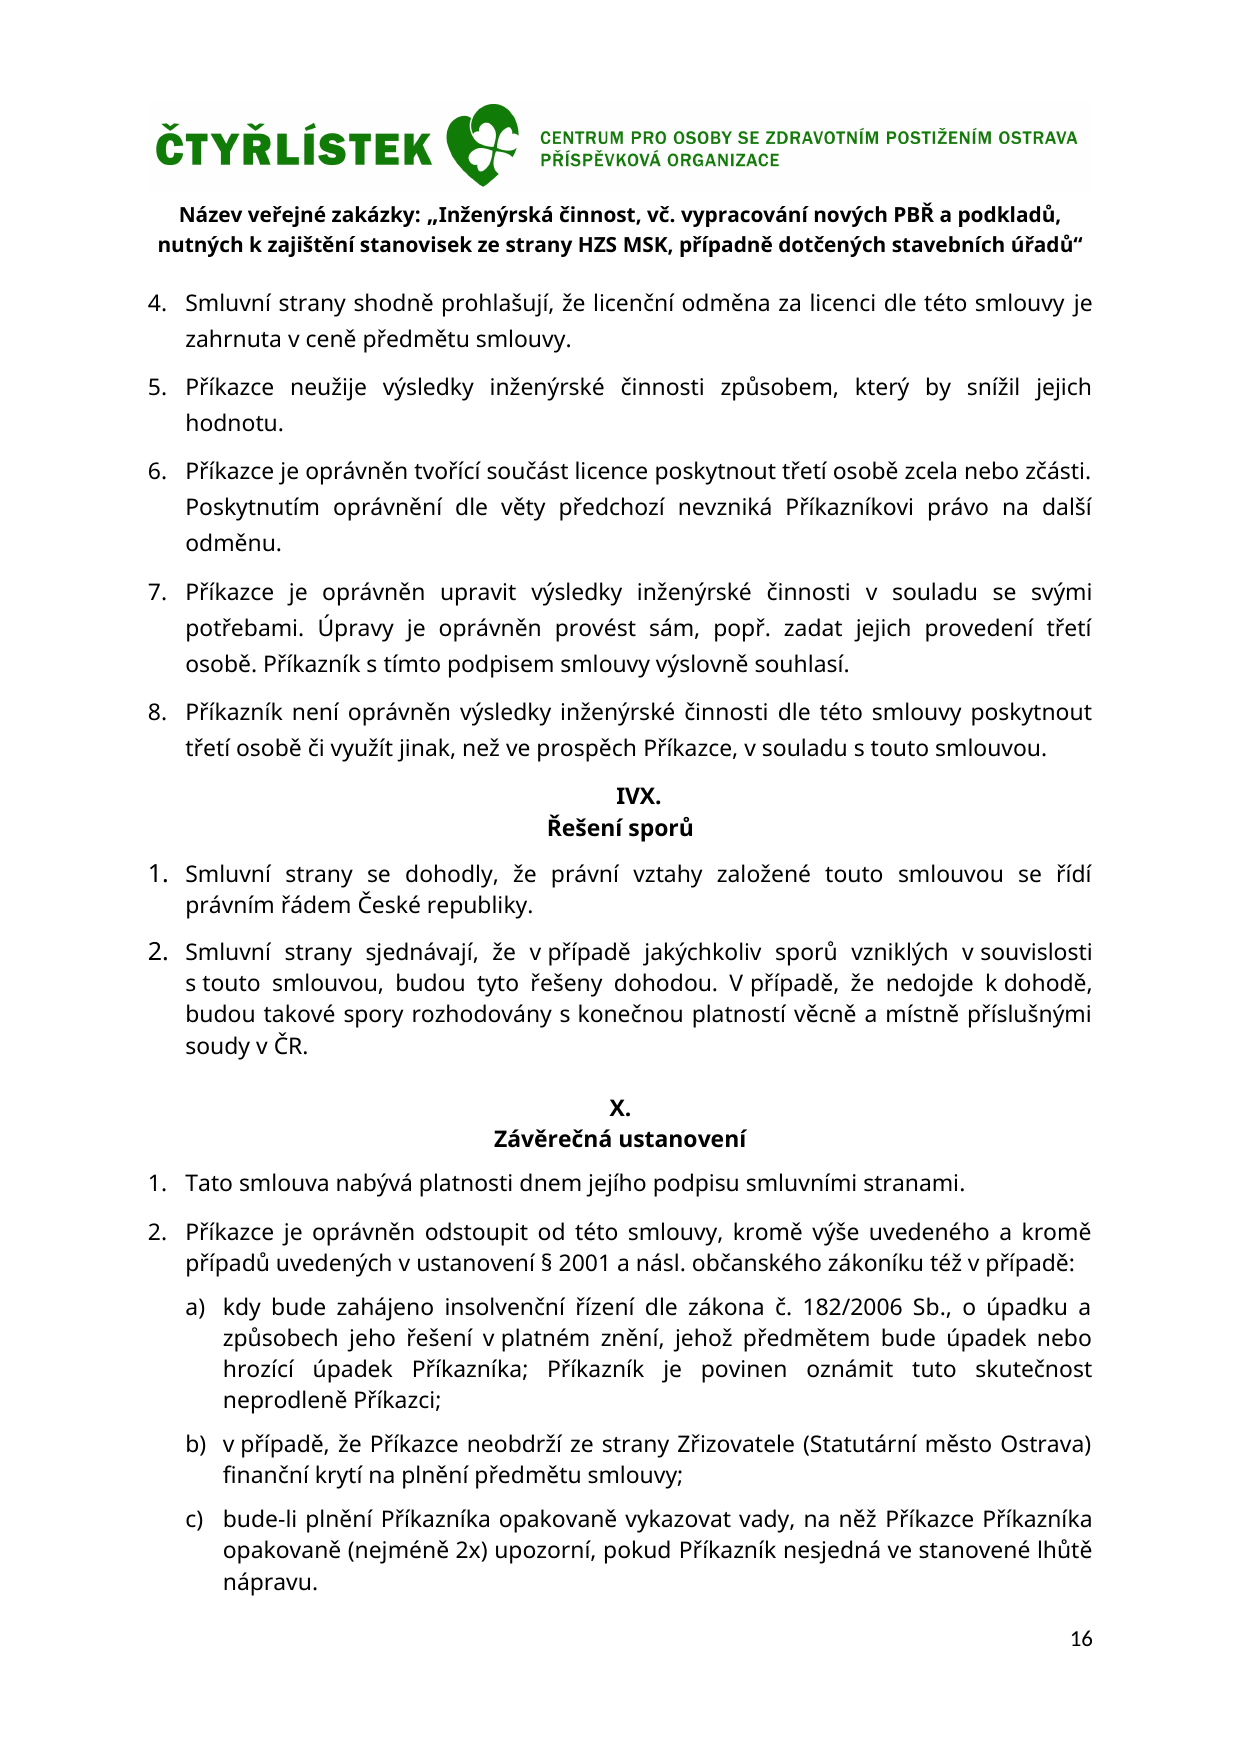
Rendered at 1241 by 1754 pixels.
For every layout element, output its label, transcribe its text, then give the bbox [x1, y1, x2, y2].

list Smluvní strany sjednávají, že v případě jakýchkoliv sporů vzniklých v souvislosti s touto smlouvou, budou tyto řešeny dohodou. V případě, že nedojde k dohodě, budou takové spory rozhodovány s konečnou platností věcně a místně příslušnými soudy v ČR. [148, 933, 1093, 1061]
picture [147, 101, 1093, 193]
list bude-li plnění Příkazníka opakovaně vykazovat vady, na něž Příkazce Příkazníka opakovaně (nejméně 2x) upozorní, pokud Příkazník nesjedná ve stanovené lhůtě nápravu. [185, 1503, 1093, 1597]
list Příkazce je oprávněn odstoupit od této smlouvy, kromě výše uvedeného a kromě případů uvedených v ustanovení § 2001 a násl. občanského zákoníku též v případě: [148, 1216, 1093, 1278]
list Smluvní strany shodně prohlašují, že licenční odměna za licenci dle této smlouvy je zahrnuta v ceně předmětu smlouvy. [148, 287, 1093, 354]
list Tato smlouva nabývá platnosti dnem jejího podpisu smluvními stranami. [148, 1167, 1093, 1198]
list Příkazce je oprávněn upravit výsledky inženýrské činnosti v souladu se svými potřebami. Úpravy je oprávněn provést sám, popř. zadat jejich provedení třetí osobě. Příkazník s tímto podpisem smlouvy výslovně souhlasí. [148, 576, 1093, 679]
list Příkazce je oprávněn tvořící součást licence poskytnout třetí osobě zcela nebo zčásti. Poskytnutím oprávnění dle věty předchozí nevzniká Příkazníkovi právo na další odměnu. [148, 455, 1093, 558]
list Příkazník není oprávněn výsledky inženýrské činnosti dle této smlouvy poskytnout třetí osobě či využít jinak, než ve prospěch Příkazce, v souladu s touto smlouvou. [148, 696, 1093, 763]
list kdy bude zahájeno insolvenční řízení dle zákona č. 182/2006 Sb., o úpadku a způsobech jeho řešení v platném znění, jehož předmětem bude úpadek nebo hrozící úpadek Příkazníka; Příkazník je povinen oznámit tuto skutečnost neprodleně Příkazci; [185, 1291, 1093, 1416]
text Závěrečná ustanovení [148, 1123, 1093, 1155]
text IVX. [185, 780, 1093, 812]
list Příkazce neužije výsledky inženýrské činnosti způsobem, který by snížil jejich hodnotu. [148, 371, 1093, 438]
list v případě, že Příkazce neobdrží ze strany Zřizovatele (Statutární město Ostrava) finanční krytí na plnění předmětu smlouvy; [185, 1428, 1093, 1491]
list Smluvní strany se dohodly, že právní vztahy založené touto smlouvou se řídí právním řádem České republiky. [148, 855, 1093, 921]
text Řešení sporů [148, 812, 1093, 843]
text X. [148, 1092, 1093, 1123]
